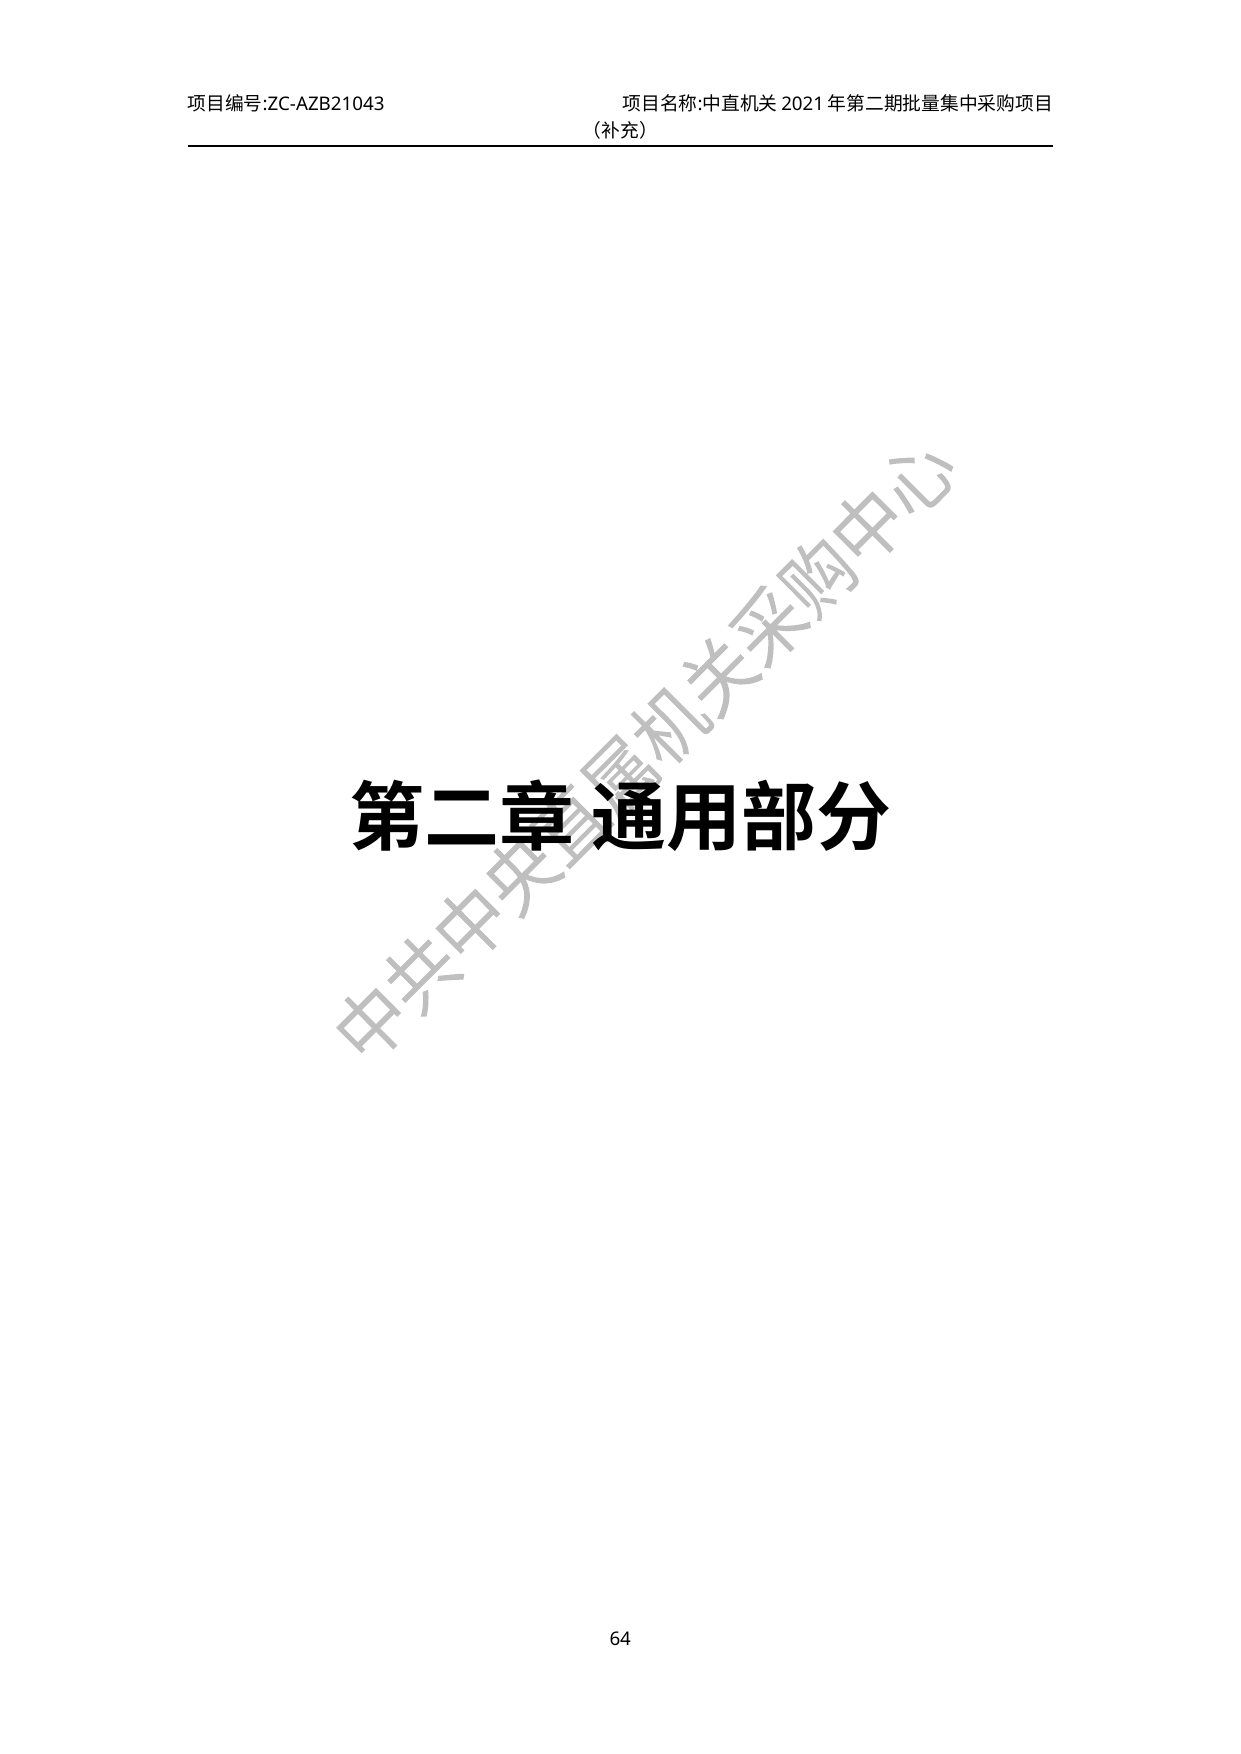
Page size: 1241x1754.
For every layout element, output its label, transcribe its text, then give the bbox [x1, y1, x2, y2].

text 第二章 通用部分 [187, 747, 1053, 877]
